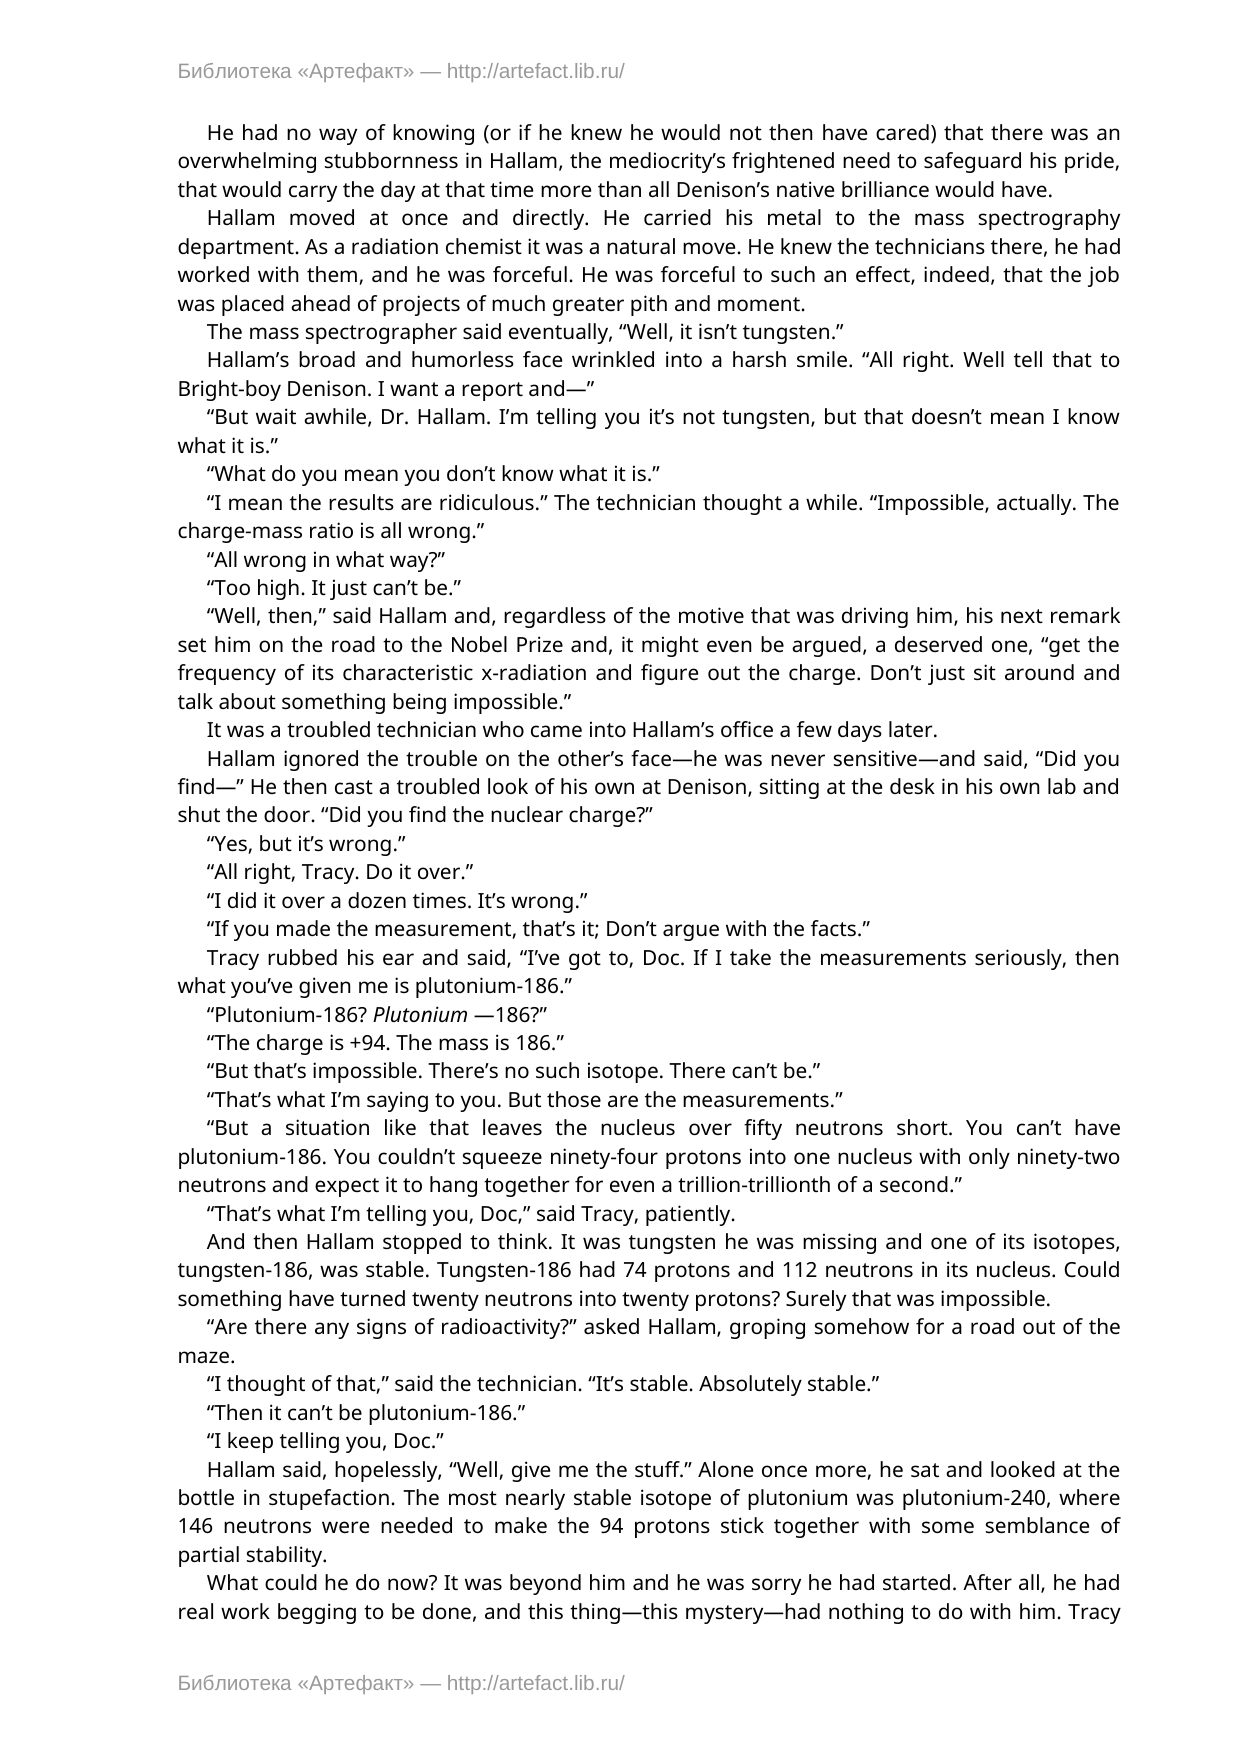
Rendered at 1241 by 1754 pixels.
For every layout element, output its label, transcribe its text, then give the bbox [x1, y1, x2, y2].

text “Yes, but it’s wrong.” [177, 829, 1122, 857]
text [177, 1568, 1122, 1625]
text “But wait awhile, Dr. Hallam. I’m telling you it’s not tungsten, but that doesn’t mean I know what it is.” [177, 402, 1122, 459]
text “The charge is +94. The mass is 186.” [177, 1028, 1122, 1057]
text “I keep telling you, Doc.” [177, 1426, 1122, 1455]
text “Are there any signs of radioactivity?” asked Hallam, groping somehow for a road out of the maze. [177, 1312, 1122, 1369]
text Tracy rubbed his ear and said, “I’ve got to, Doc. If I take the measurements seriously, then what you’ve given me is plutonium-186.” [177, 943, 1122, 1000]
text “I thought of that,” said the technician. “It’s stable. Absolutely stable.” [177, 1369, 1122, 1398]
text “Then it can’t be plutonium-186.” [177, 1398, 1122, 1426]
text “But that’s impossible. There’s no such isotope. There can’t be.” [177, 1057, 1122, 1085]
text Hallam said, hopelessly, “Well, give me the stuff.” Alone once more, he sat and looked at the bottle in stupefaction. The most nearly stable isotope of plutonium was plutonium-240, where 146 neutrons were needed to make the 94 protons stick together with some semblance of partial stability. [177, 1455, 1122, 1568]
text Hallam ignored the trouble on the other’s face—he was never sensitive—and said, “Did you find—” He then cast a troubled look of his own at Denison, sitting at the desk in his own lab and shut the door. “Did you find the nuclear charge?” [177, 744, 1122, 829]
text “Well, then,” said Hallam and, regardless of the motive that was driving him, his next remark set him on the road to the Nobel Prize and, it might even be argued, a deserved one, “get the frequency of its characteristic x-radiation and figure out the charge. Don’t just sit around and talk about something being impossible.” [177, 602, 1122, 715]
text And then Hallam stopped to think. It was tungsten he was missing and one of its isotopes, tungsten-186, was stable. Tungsten-186 had 74 protons and 112 neutrons in its nucleus. Could something have turned twenty neutrons into twenty protons? Surely that was impossible. [177, 1227, 1122, 1312]
text “If you made the measurement, that’s it; Don’t argue with the facts.” [177, 914, 1122, 943]
text “That’s what I’m saying to you. But those are the measurements.” [177, 1085, 1122, 1113]
text He had no way of knowing (or if he knew he would not then have cared) that there was an overwhelming stubbornness in Hallam, the mediocrity’s frightened need to safeguard his pride, that would carry the day at that time more than all Denison’s native brilliance would have. [177, 118, 1122, 203]
text Hallam moved at once and directly. He carried his metal to the mass spectrography department. As a radiation chemist it was a natural move. He knew the technicians there, he had worked with them, and he was forceful. He was forceful to such an effect, indeed, that the job was placed ahead of projects of much greater pith and moment. [177, 203, 1122, 317]
text “But a situation like that leaves the nucleus over fifty neutrons short. You can’t have plutonium-186. You couldn’t squeeze ninety-four protons into one nucleus with only ninety-two neutrons and expect it to hang together for even a trillion-trillionth of a second.” [177, 1113, 1122, 1199]
text It was a troubled technician who came into Hallam’s office a few days later. [177, 715, 1122, 744]
text “That’s what I’m telling you, Doc,” said Tracy, patiently. [177, 1199, 1122, 1227]
text The mass spectrographer said eventually, “Well, it isn’t tungsten.” [177, 317, 1122, 346]
text “All wrong in what way?” [177, 545, 1122, 573]
text “I mean the results are ridiculous.” The technician thought a while. “Impossible, actually. The charge-mass ratio is all wrong.” [177, 488, 1122, 545]
text “All right, Tracy. Do it over.” [177, 857, 1122, 886]
text “Plutonium-186? Plutonium —186?” [177, 1000, 1122, 1028]
text Hallam’s broad and humorless face wrinkled into a harsh smile. “All right. Well tell that to Bright-boy Denison. I want a report and—” [177, 346, 1122, 402]
text “Too high. It just can’t be.” [177, 573, 1122, 602]
text “What do you mean you don’t know what it is.” [177, 459, 1122, 488]
text “I did it over a dozen times. It’s wrong.” [177, 886, 1122, 914]
